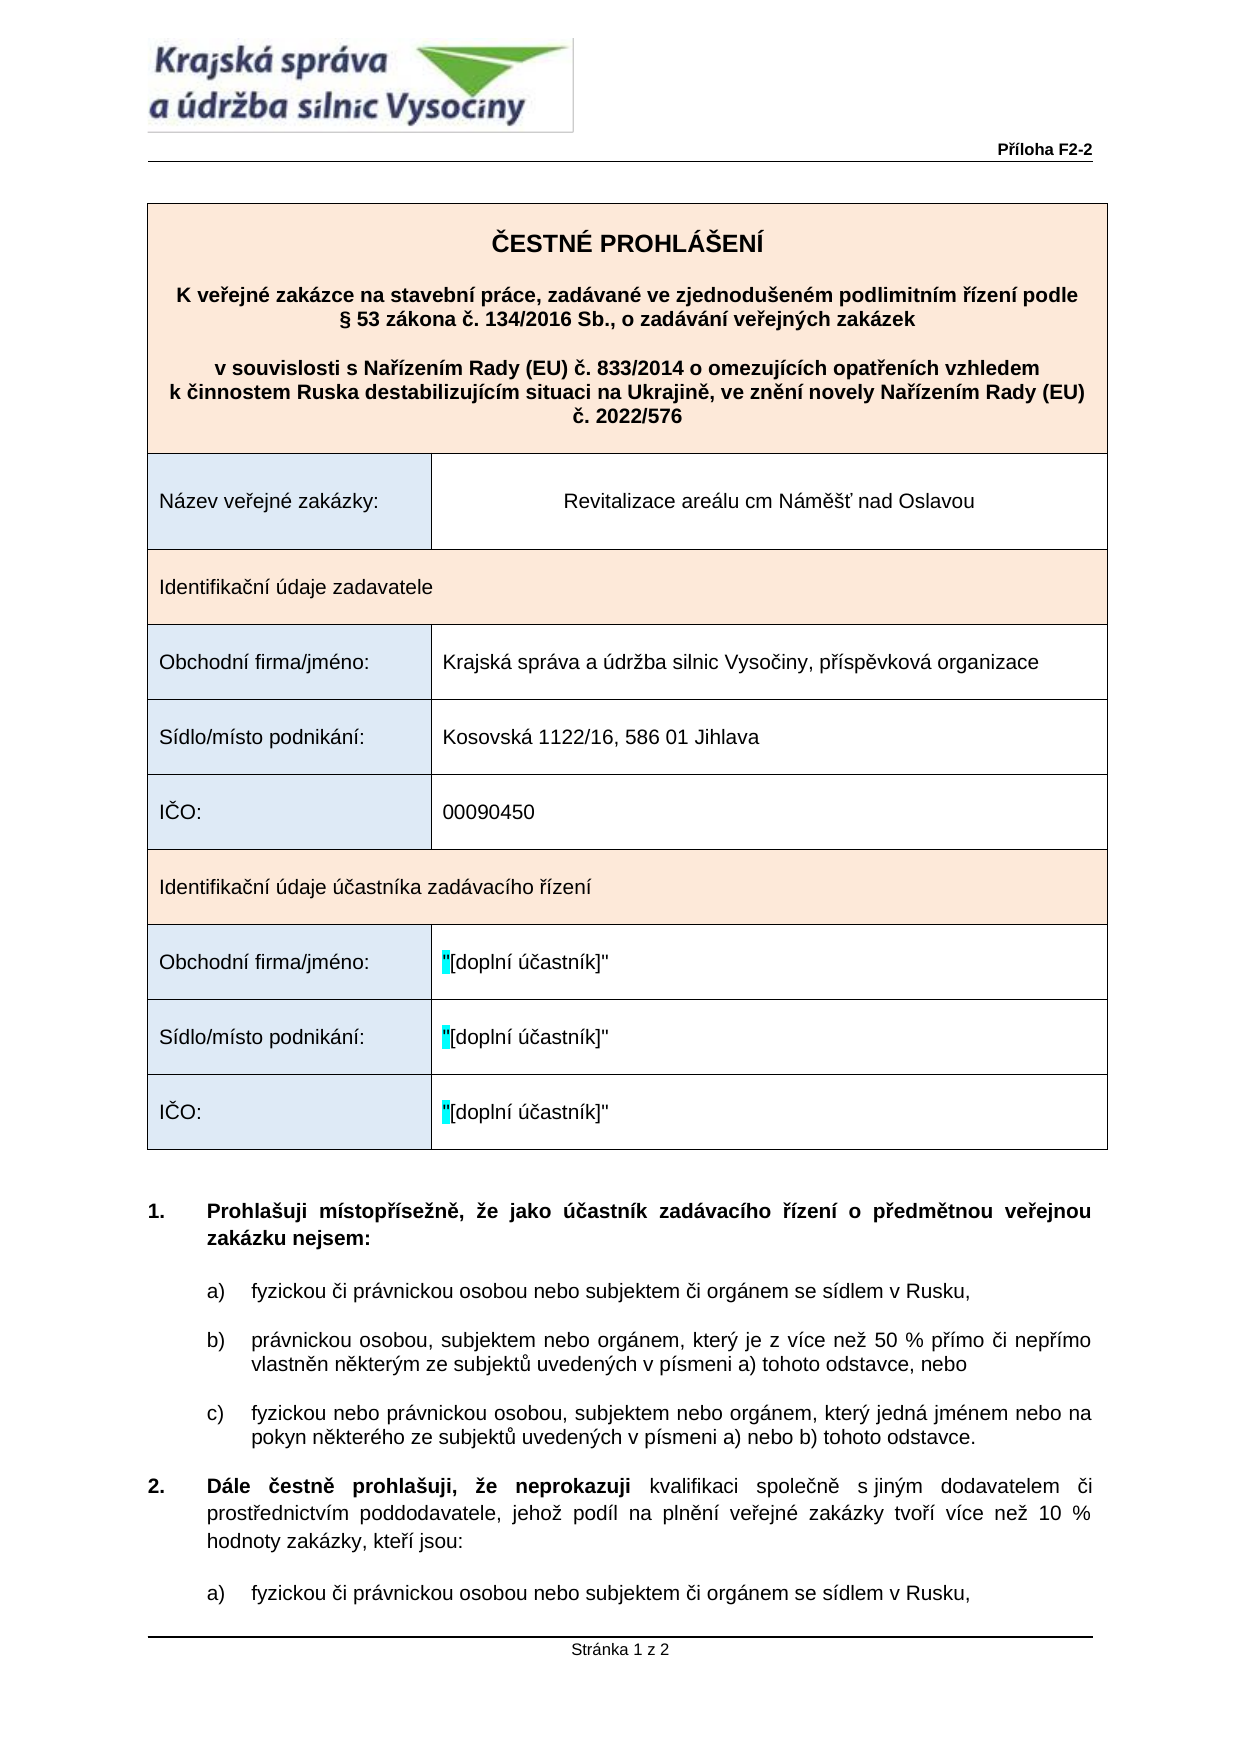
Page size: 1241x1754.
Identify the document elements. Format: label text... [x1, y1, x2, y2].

table_cell [432, 925, 1107, 999]
table_cell 00090450 [432, 775, 1107, 849]
list Dále čestně prohlašuji, že neprokazuji kvalifikaci společně s jiným dodavatelem či prostřednictvím poddodavatele, jehož podíl na plnění veřejné zakázky tvoří více než 10 % hodnoty zakázky, kteří jsou: [148, 1473, 1093, 1552]
table_cell IČO: [148, 775, 431, 849]
table_cell Obchodní firma/jméno: [148, 625, 431, 699]
list fyzickou či právnickou osobou nebo subjektem či orgánem se sídlem v Rusku, [207, 1581, 1093, 1605]
table_cell [432, 1000, 1107, 1074]
table_cell Kosovská 1122/16, 586 01 Jihlava [432, 700, 1107, 774]
table_cell Krajská správa a údržba silnic Vysočiny, příspěvková organizace [432, 625, 1107, 699]
list Prohlašuji místopřísežně, že jako účastník zadávacího řízení o předmětnou veřejnou zakázku nejsem: [148, 1199, 1093, 1250]
table_cell Sídlo/místo podnikání: [148, 1000, 431, 1074]
list fyzickou či právnickou osobou nebo subjektem či orgánem se sídlem v Rusku, [207, 1279, 1093, 1303]
picture [147, 38, 574, 134]
table_cell Identifikační údaje zadavatele [148, 550, 1107, 624]
table_cell [432, 1075, 1107, 1149]
table_cell Identifikační údaje účastníka zadávacího řízení [148, 850, 1107, 924]
table_cell Sídlo/místo podnikání: [148, 700, 431, 774]
table_cell IČO: [148, 1075, 431, 1149]
table_cell Revitalizace areálu cm Náměšť nad Oslavou [432, 454, 1107, 549]
table_cell Obchodní firma/jméno: [148, 925, 431, 999]
table_header ČESTNÉ PROHLÁŠENÍ K veřejné zakázce na stavební práce, zadávané ve zjednodušeném podlimitním řízení podle § 53 zákona č. 134/2016 Sb., o zadávání veřejných zakázek v souvislosti s Nařízením Rady (EU) č. 833/2014 o omezujících opatřeních vzhledem k činnostem Ruska destabilizujícím situaci na Ukrajině, ve znění novely Nařízením Rady (EU) č. 2022/576 [148, 204, 1107, 453]
table_cell Název veřejné zakázky: [148, 454, 431, 549]
